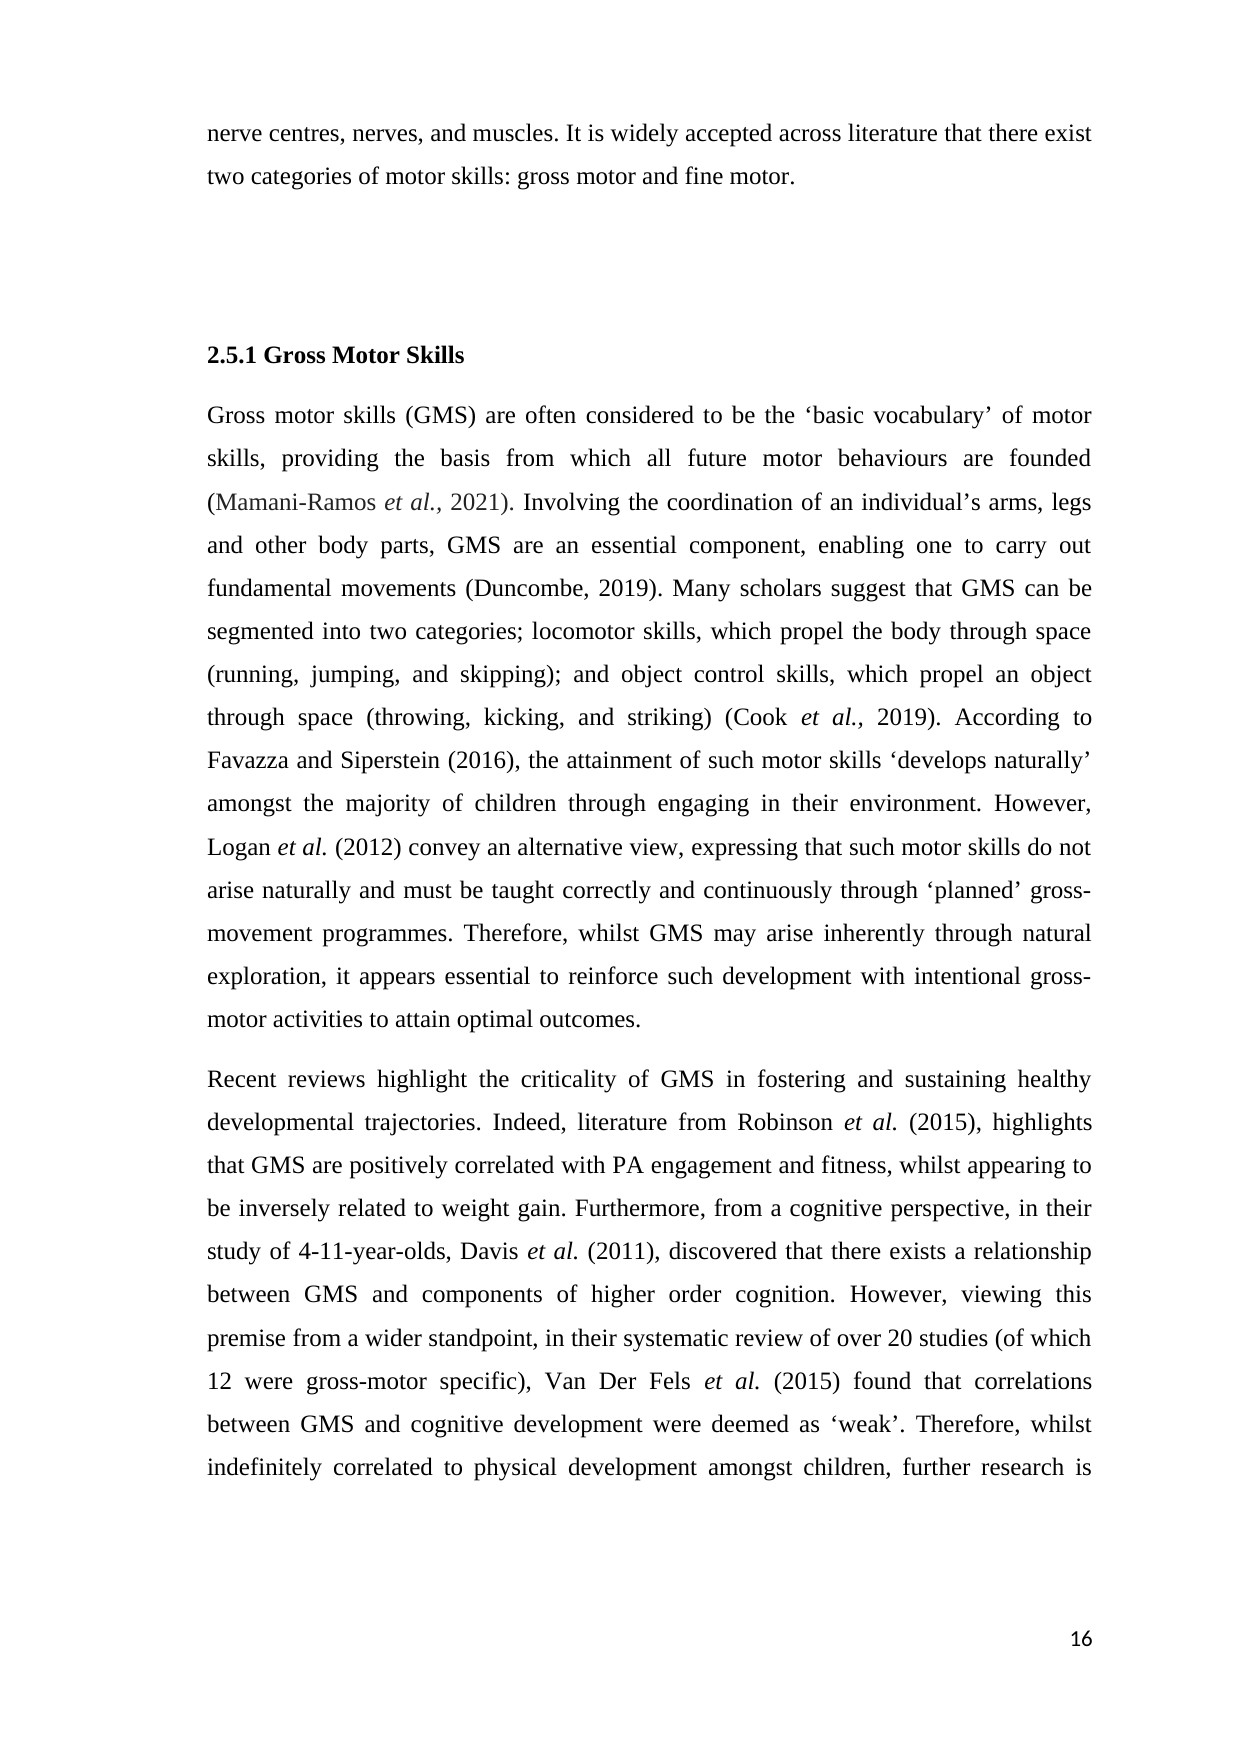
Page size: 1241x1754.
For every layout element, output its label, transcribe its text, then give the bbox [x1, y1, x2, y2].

text Gross motor skills (GMS) are often considered to be the ‘basic vocabulary’ of motor skills, providing the basis from which all future motor behaviours are founded (Mamani-Ramos et al., 2021). Involving the coordination of an individual’s arms, legs and other body parts, GMS are an essential component, enabling one to carry out fundamental movements (Duncombe, 2019). Many scholars suggest that GMS can be segmented into two categories; locomotor skills, which propel the body through space (running, jumping, and skipping); and object control skills, which propel an object through space (throwing, kicking, and striking) (Cook et al., 2019). According to Favazza and Siperstein (2016), the attainment of such motor skills ‘develops naturally’ amongst the majority of children through engaging in their environment. However, Logan et al. (2012) convey an alternative view, expressing that such motor skills do not arise naturally and must be taught correctly and continuously through ‘planned’ gross-movement programmes. Therefore, whilst GMS may arise inherently through natural exploration, it appears essential to reinforce such development with intentional gross-motor activities to attain optimal outcomes. [207, 400, 1092, 1033]
text 2.5.1 Gross Motor Skills [207, 341, 1092, 369]
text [207, 1064, 1092, 1481]
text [207, 118, 1092, 190]
